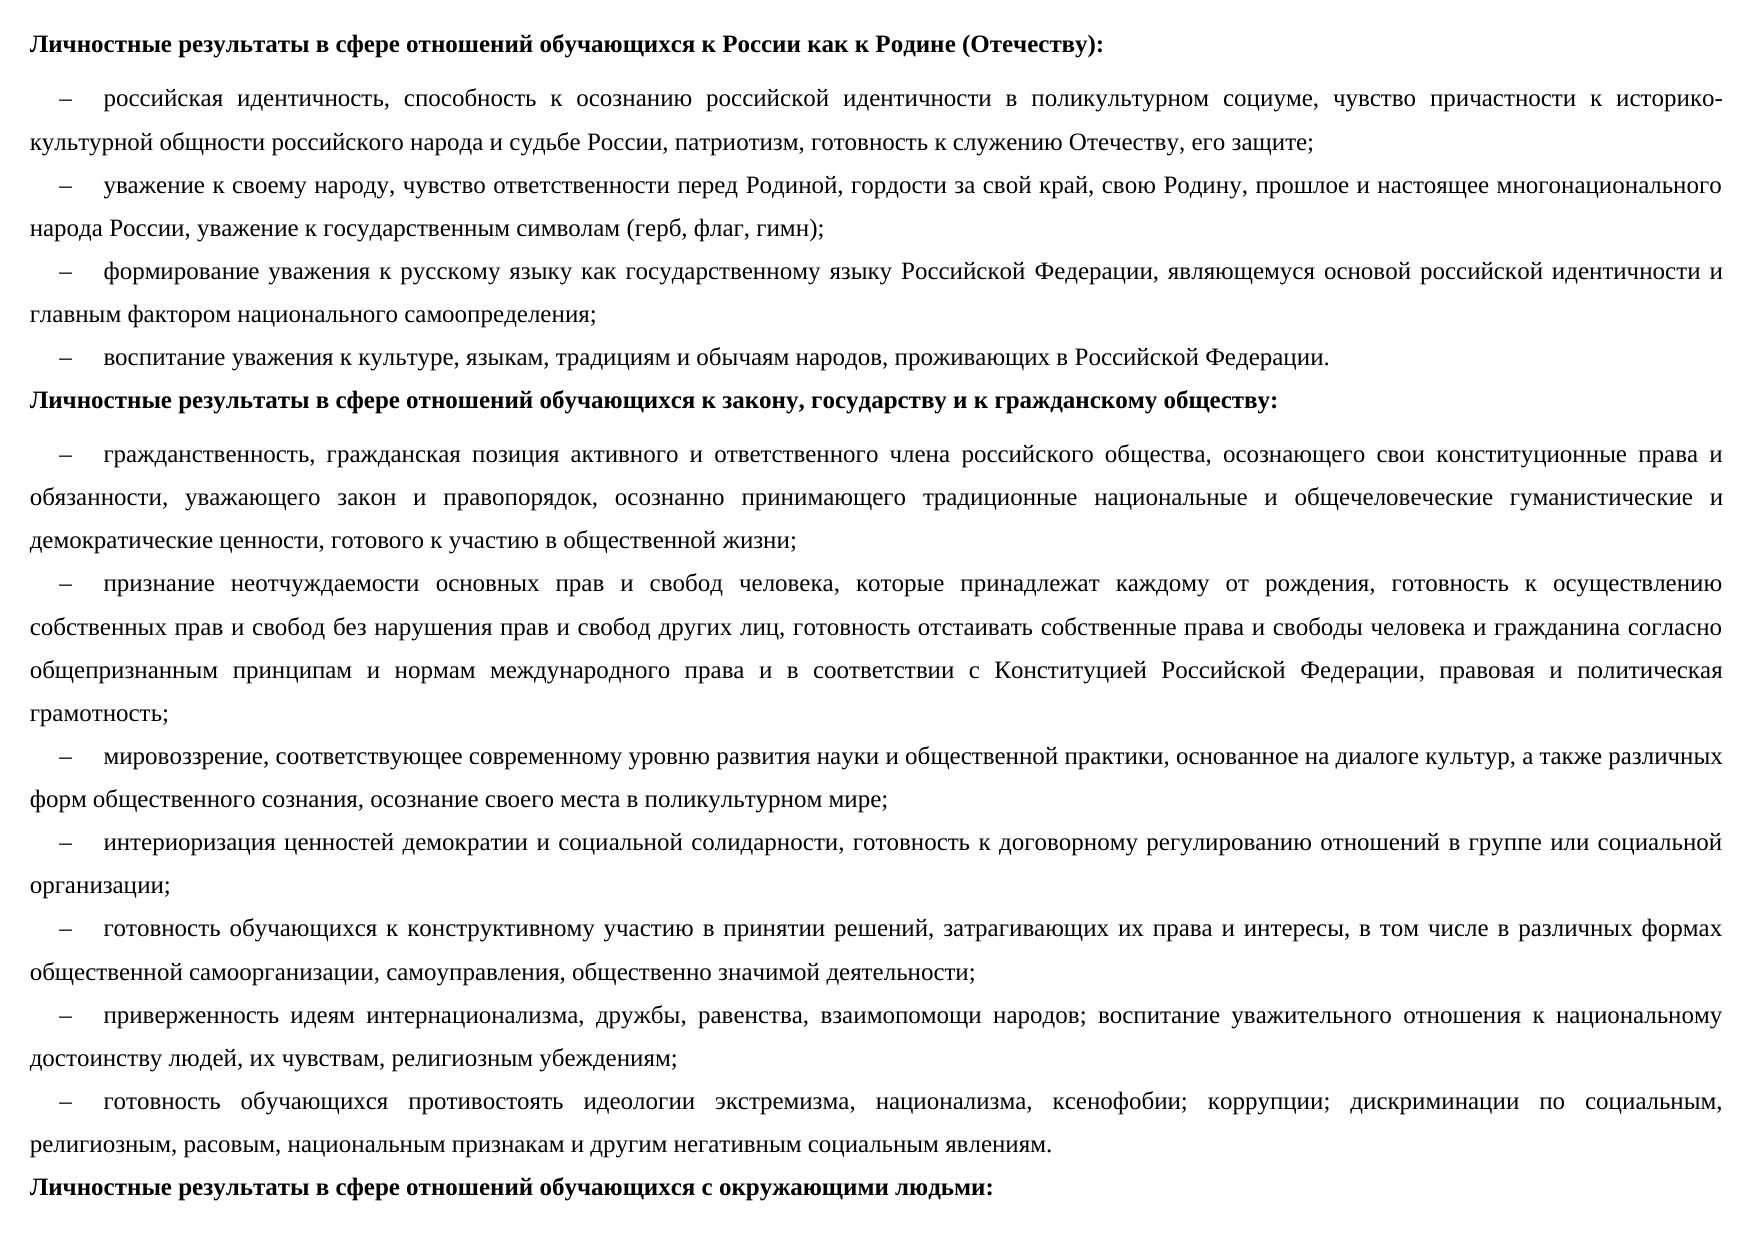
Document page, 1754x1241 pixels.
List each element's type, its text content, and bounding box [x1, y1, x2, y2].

text воспитание уважения к культуре, языкам, традициям и обычаям народов, проживающих в Российской Федерации. [29, 342, 1724, 371]
text Личностные результаты в сфере отношений обучающихся с окружающими людьми: [29, 1172, 1724, 1201]
text уважение к своему народу, чувство ответственности перед Родиной, гордости за свой край, свою Родину, прошлое и настоящее многонационального народа России, уважение к государственным символам (герб, флаг, гимн); [29, 170, 1724, 242]
text готовность обучающихся к конструктивному участию в принятии решений, затрагивающих их права и интересы, в том числе в различных формах общественной самоорганизации, самоуправления, общественно значимой деятельности; [29, 913, 1724, 985]
text мировоззрение, соответствующее современному уровню развития науки и общественной практики, основанное на диалоге культур, а также различных форм общественного сознания, осознание своего места в поликультурном мире; [29, 741, 1724, 813]
text Личностные результаты в сфере отношений обучающихся к закону, государству и к гражданскому обществу: [29, 385, 1724, 414]
text интериоризация ценностей демократии и социальной солидарности, готовность к договорному регулированию отношений в группе или социальной организации; [29, 827, 1724, 899]
text приверженность идеям интернационализма, дружбы, равенства, взаимопомощи народов; воспитание уважительного отношения к национальному достоинству людей, их чувствам, религиозным убеждениям; [29, 1000, 1724, 1072]
text признание неотчуждаемости основных прав и свобод человека, которые принадлежат каждому от рождения, готовность к осуществлению собственных прав и свобод без нарушения прав и свобод других лиц, готовность отстаивать собственные права и свободы человека и гражданина согласно общепризнанным принципам и нормам международного права и в соответствии с Конституцией Российской Федерации, правовая и политическая грамотность; [29, 568, 1724, 727]
text гражданственность, гражданская позиция активного и ответственного члена российского общества, осознающего свои конституционные права и обязанности, уважающего закон и правопорядок, осознанно принимающего традиционные национальные и общечеловеческие гуманистические и демократические ценности, готового к участию в общественной жизни; [29, 439, 1724, 554]
text Личностные результаты в сфере отношений обучающихся к России как к Родине (Отечеству): [29, 29, 1724, 58]
text формирование уважения к русскому языку как государственному языку Российской Федерации, являющемуся основой российской идентичности и главным фактором национального самоопределения; [29, 256, 1724, 328]
text российская идентичность, способность к осознанию российской идентичности в поликультурном социуме, чувство причастности к историко-культурной общности российского народа и судьбе России, патриотизм, готовность к служению Отечеству, его защите; [29, 83, 1724, 155]
text готовность обучающихся противостоять идеологии экстремизма, национализма, ксенофобии; коррупции; дискриминации по социальным, религиозным, расовым, национальным признакам и другим негативным социальным явлениям. [29, 1086, 1724, 1158]
